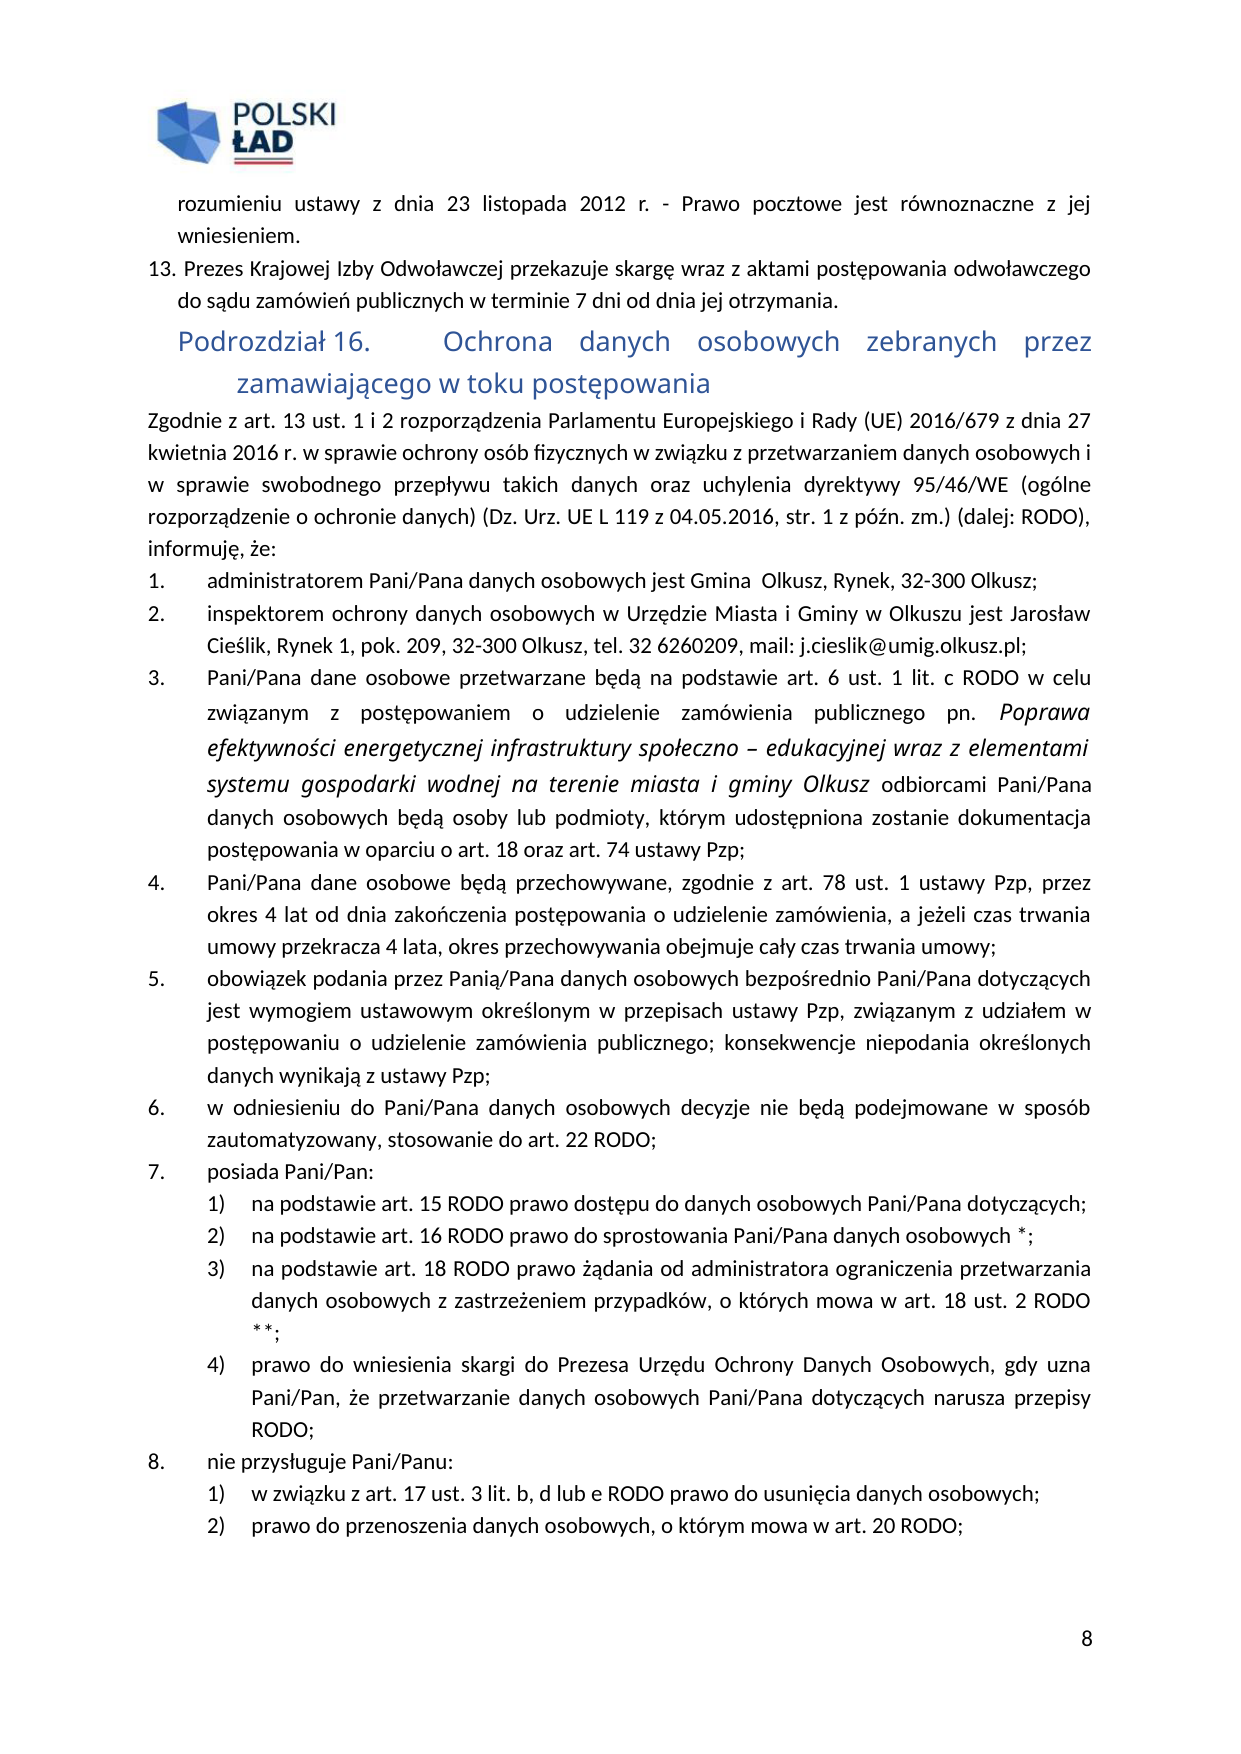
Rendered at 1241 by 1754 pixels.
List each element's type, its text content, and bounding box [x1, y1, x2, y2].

list w odniesieniu do Pani/Pana danych osobowych decyzje nie będą podejmowane w sposób zautomatyzowany, stosowanie do art. 22 RODO; [148, 1093, 1092, 1153]
list na podstawie art. 15 RODO prawo dostępu do danych osobowych Pani/Pana dotyczących; [207, 1189, 1092, 1217]
list nie przysługuje Pani/Panu: [148, 1447, 1092, 1475]
list w związku z art. 17 ust. 3 lit. b, d lub e RODO prawo do usunięcia danych osobowych; [207, 1479, 1092, 1507]
list obowiązek podania przez Panią/Pana danych osobowych bezpośrednio Pani/Pana dotyczących jest wymogiem ustawowym określonym w przepisach ustawy Pzp, związanym z udziałem w postępowaniu o udzielenie zamówienia publicznego; konsekwencje niepodania określonych danych wynikają z ustawy Pzp; [148, 964, 1092, 1089]
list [148, 189, 1092, 250]
list administratorem Pani/Pana danych osobowych jest Gmina Olkusz, Rynek, 32-300 Olkusz; [148, 567, 1092, 595]
list na podstawie art. 18 RODO prawo żądania od administratora ograniczenia przetwarzania danych osobowych z zastrzeżeniem przypadków, o których mowa w art. 18 ust. 2 RODO **; [207, 1254, 1092, 1346]
subtitle Ochrona danych osobowych zebranych przez zamawiającego w toku postępowania [177, 322, 1092, 401]
list inspektorem ochrony danych osobowych w Urzędzie Miasta i Gminy w Olkuszu jest Jarosław Cieślik, Rynek 1, pok. 209, 32-300 Olkusz, tel. 32 6260209, mail: j.cieslik@umig.olkusz.pl; [148, 599, 1092, 659]
list prawo do przenoszenia danych osobowych, o którym mowa w art. 20 RODO; [207, 1511, 1092, 1539]
list Pani/Pana dane osobowe przetwarzane będą na podstawie art. 6 ust. 1 lit. c RODO w celu związanym z postępowaniem o udzielenie zamówienia publicznego pn. Poprawa efektywności energetycznej infrastruktury społeczno – edukacyjnej wraz z elementami systemu gospodarki wodnej na terenie miasta i gminy Olkusz odbiorcami Pani/Pana danych osobowych będą osoby lub podmioty, którym udostępniona zostanie dokumentacja postępowania w oparciu o art. 18 oraz art. 74 ustawy Pzp; [148, 663, 1092, 863]
text Zgodnie z art. 13 ust. 1 i 2 rozporządzenia Parlamentu Europejskiego i Rady (UE) 2016/679 z dnia 27 kwietnia 2016 r. w sprawie ochrony osób fizycznych w związku z przetwarzaniem danych osobowych i w sprawie swobodnego przepływu takich danych oraz uchylenia dyrektywy 95/46/WE (ogólne rozporządzenie o ochronie danych) (Dz. Urz. UE L 119 z 04.05.2016, str. 1 z późn. zm.) (dalej: RODO), informuję, że: [148, 406, 1092, 562]
list Prezes Krajowej Izby Odwoławczej przekazuje skargę wraz z aktami postępowania odwoławczego do sądu zamówień publicznych w terminie 7 dni od dnia jej otrzymania. [148, 254, 1092, 314]
list Pani/Pana dane osobowe będą przechowywane, zgodnie z art. 78 ust. 1 ustawy Pzp, przez okres 4 lat od dnia zakończenia postępowania o udzielenie zamówienia, a jeżeli czas trwania umowy przekracza 4 lata, okres przechowywania obejmuje cały czas trwania umowy; [148, 868, 1092, 960]
list posiada Pani/Pan: [148, 1157, 1092, 1185]
list prawo do wniesienia skargi do Prezesa Urzędu Ochrony Danych Osobowych, gdy uzna Pani/Pan, że przetwarzanie danych osobowych Pani/Pana dotyczących narusza przepisy RODO; [207, 1350, 1092, 1443]
list na podstawie art. 16 RODO prawo do sprostowania Pani/Pana danych osobowych *; [207, 1222, 1092, 1250]
